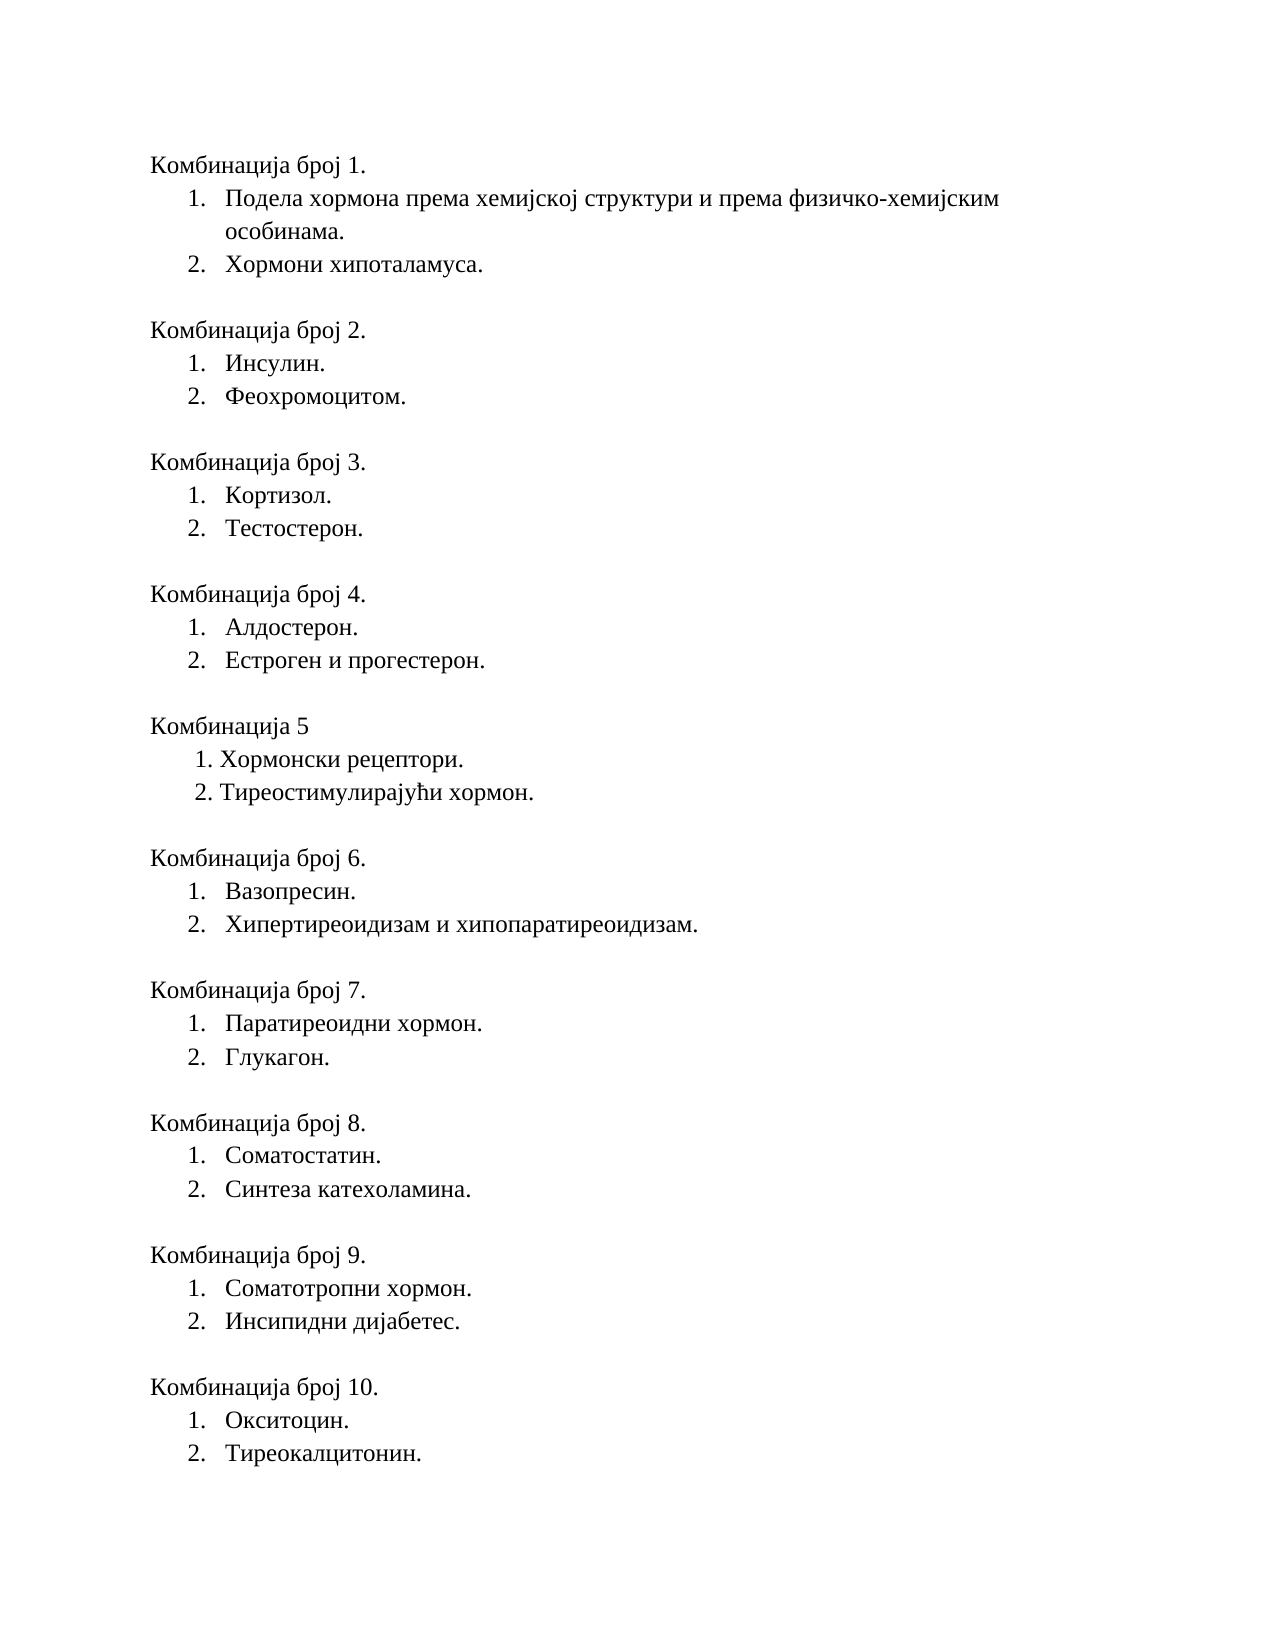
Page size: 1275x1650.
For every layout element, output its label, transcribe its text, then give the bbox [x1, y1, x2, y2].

text Комбинација 5 [150, 711, 1125, 740]
text Комбинација број 10. [150, 1372, 1125, 1401]
list Хипертиреоидизам и хипопаратиреоидизам. [187, 909, 1125, 938]
text Комбинација број 8. [150, 1108, 1125, 1136]
list Тиреокалцитонин. [187, 1438, 1125, 1467]
text Комбинација број 1. [150, 150, 1125, 179]
list Соматостатин. [187, 1141, 1125, 1169]
text Комбинација број 9. [150, 1240, 1125, 1268]
list Инсулин. [187, 348, 1125, 377]
list Синтеза катехоламина. [187, 1174, 1125, 1202]
text Комбинација број 6. [150, 843, 1125, 872]
list Окситоцин. [187, 1405, 1125, 1433]
list Глукагон. [187, 1042, 1125, 1070]
list Тестостерон. [187, 513, 1125, 542]
text Комбинација број 2. [150, 315, 1125, 344]
text Комбинација број 7. [150, 976, 1125, 1004]
list Хормони хипоталамуса. [187, 249, 1125, 278]
text Комбинација број 3. [150, 447, 1125, 476]
list Феохромоцитом. [187, 381, 1125, 410]
list Подела хормона према хемијској структури и према физичко-хемијским особинама. [187, 183, 1125, 245]
text 1. Хормонски рецептори. [150, 744, 1125, 773]
list Вазопресин. [187, 876, 1125, 905]
list Естроген и прогестерон. [187, 645, 1125, 674]
text 2. Тиреостимулирајући хормон. [150, 777, 1125, 806]
list Соматотропни хормон. [187, 1273, 1125, 1301]
list Инсипидни дијабетес. [187, 1306, 1125, 1334]
list Кортизол. [187, 480, 1125, 509]
text Комбинација број 4. [150, 579, 1125, 608]
list Паратиреоидни хормон. [187, 1008, 1125, 1037]
list Алдостерон. [187, 612, 1125, 641]
